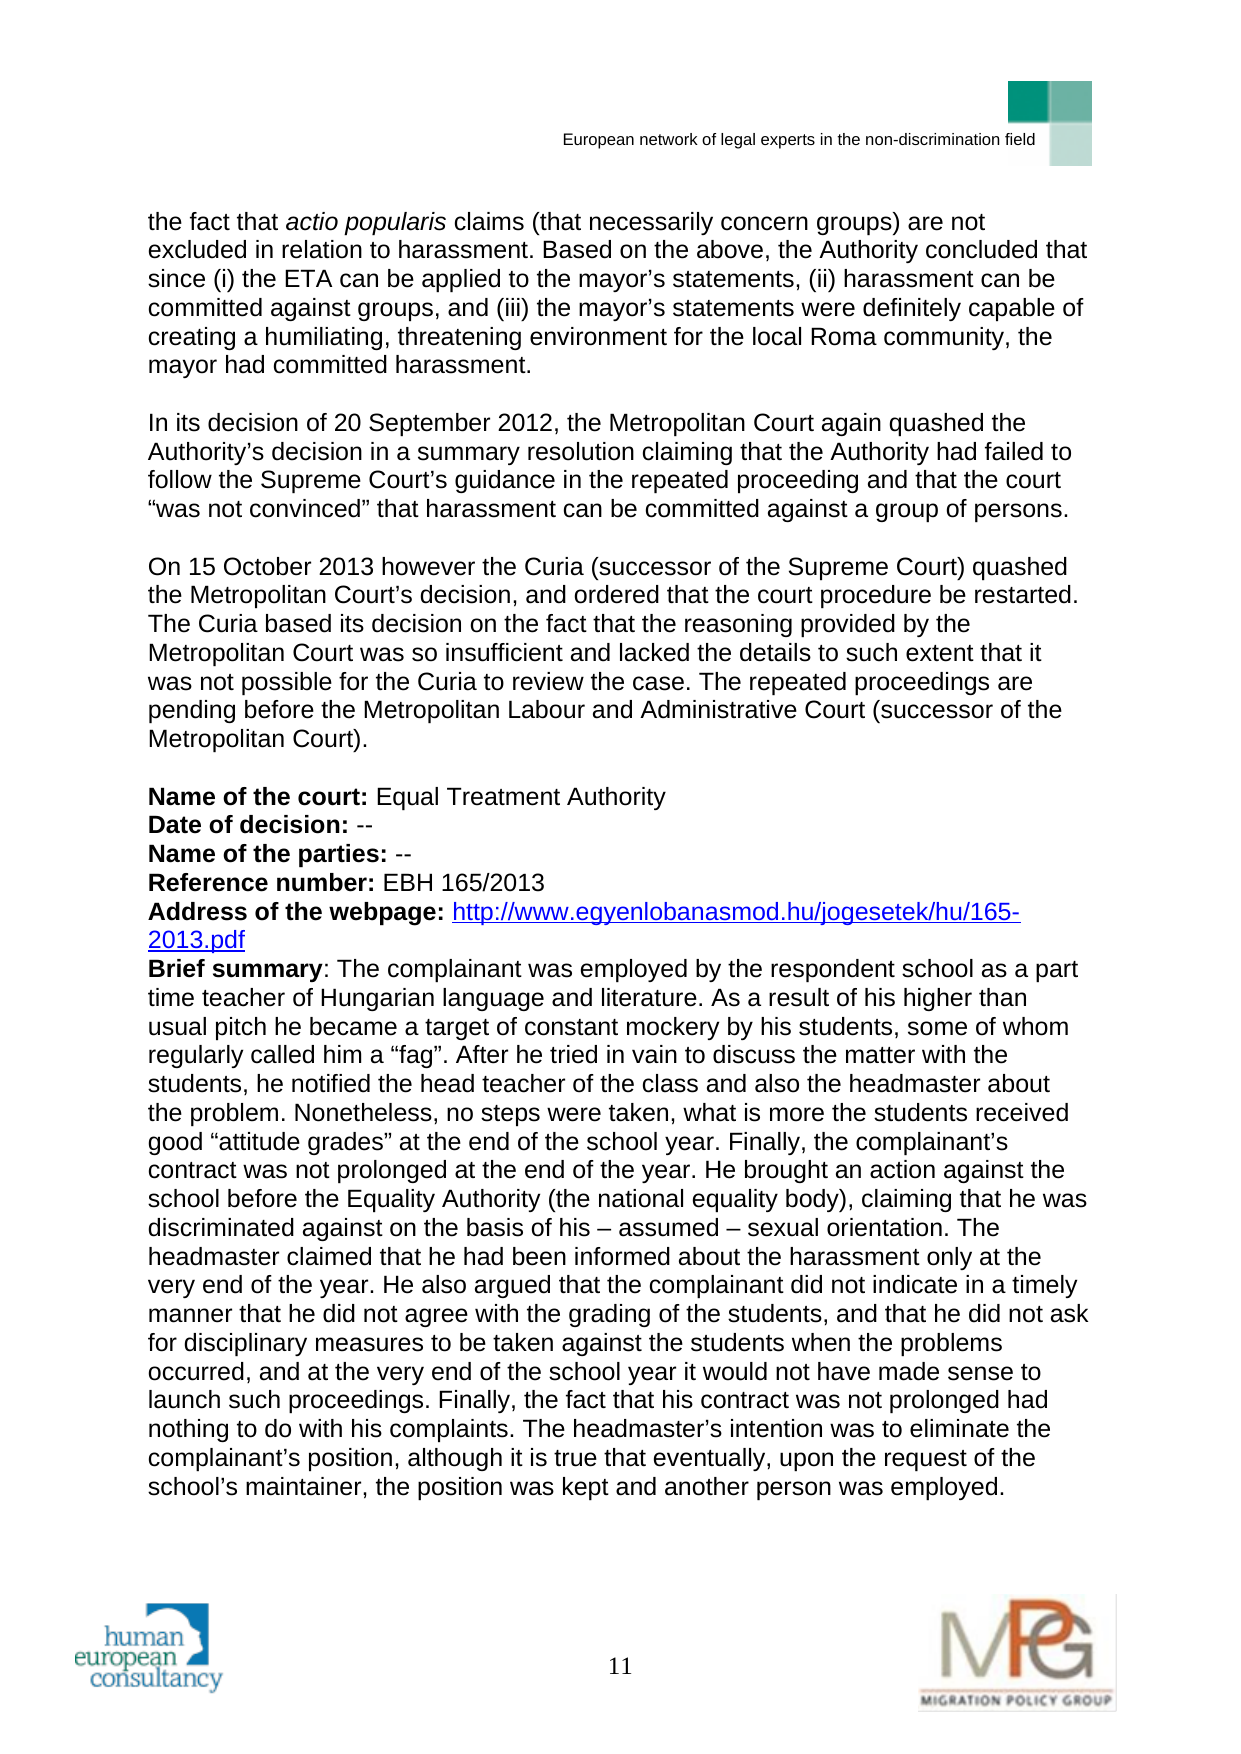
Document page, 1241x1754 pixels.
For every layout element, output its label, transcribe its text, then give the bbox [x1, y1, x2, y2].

text Reference number: EBH 165/2013 [148, 868, 1092, 897]
text Brief summary: The complainant was employed by the respondent school as a part time teacher of Hungarian language and literature. As a result of his higher than usual pitch he became a target of constant mockery by his students, some of whom regularly called him a “fag”. After he tried in vain to discuss the matter with the students, he notified the head teacher of the class and also the headmaster about the problem. Nonetheless, no steps were taken, what is more the students received good “attitude grades” at the end of the school year. Finally, the complainant’s contract was not prolonged at the end of the year. He brought an action against the school before the Equality Authority (the national equality body), claiming that he was discriminated against on the basis of his – assumed – sexual orientation. The headmaster claimed that he had been informed about the harassment only at the very end of the year. He also argued that the complainant did not indicate in a timely manner that he did not agree with the grading of the students, and that he did not ask for disciplinary measures to be taken against the students when the problems occurred, and at the very end of the school year it would not have made sense to launch such proceedings. Finally, the fact that his contract was not prolonged had nothing to do with his complaints. The headmaster’s intention was to eliminate the complainant’s position, although it is true that eventually, upon the request of the school’s maintainer, the position was kept and another person was employed. [148, 954, 1092, 1501]
picture [918, 1594, 1118, 1713]
text Name of the parties: -- [148, 839, 1092, 868]
text On 15 October 2013 however the Curia (successor of the Supreme Court) quashed the Metropolitan Court’s decision, and ordered that the court procedure be restarted. The Curia based its decision on the fact that the reasoning provided by the Metropolitan Court was so insufficient and lacked the details to such extent that it was not possible for the Curia to review the case. The repeated proceedings are pending before the Metropolitan Labour and Administrative Court (successor of the Metropolitan Court). [148, 552, 1092, 753]
text Address of the webpage: http://www.egyenlobanasmod.hu/jogesetek/hu/165-2013.pdf [148, 897, 1092, 954]
text Date of decision: -- [148, 811, 1092, 839]
text In its decision of 20 September 2012, the Metropolitan Court again quashed the Authority’s decision in a summary resolution claiming that the Authority had failed to follow the Supreme Court’s guidance in the repeated proceeding and that the court “was not convinced” that harassment can be committed against a group of persons. [148, 408, 1092, 523]
text Name of the court: Equal Treatment Authority [148, 782, 1092, 811]
picture [1008, 81, 1092, 166]
picture [75, 1602, 228, 1695]
